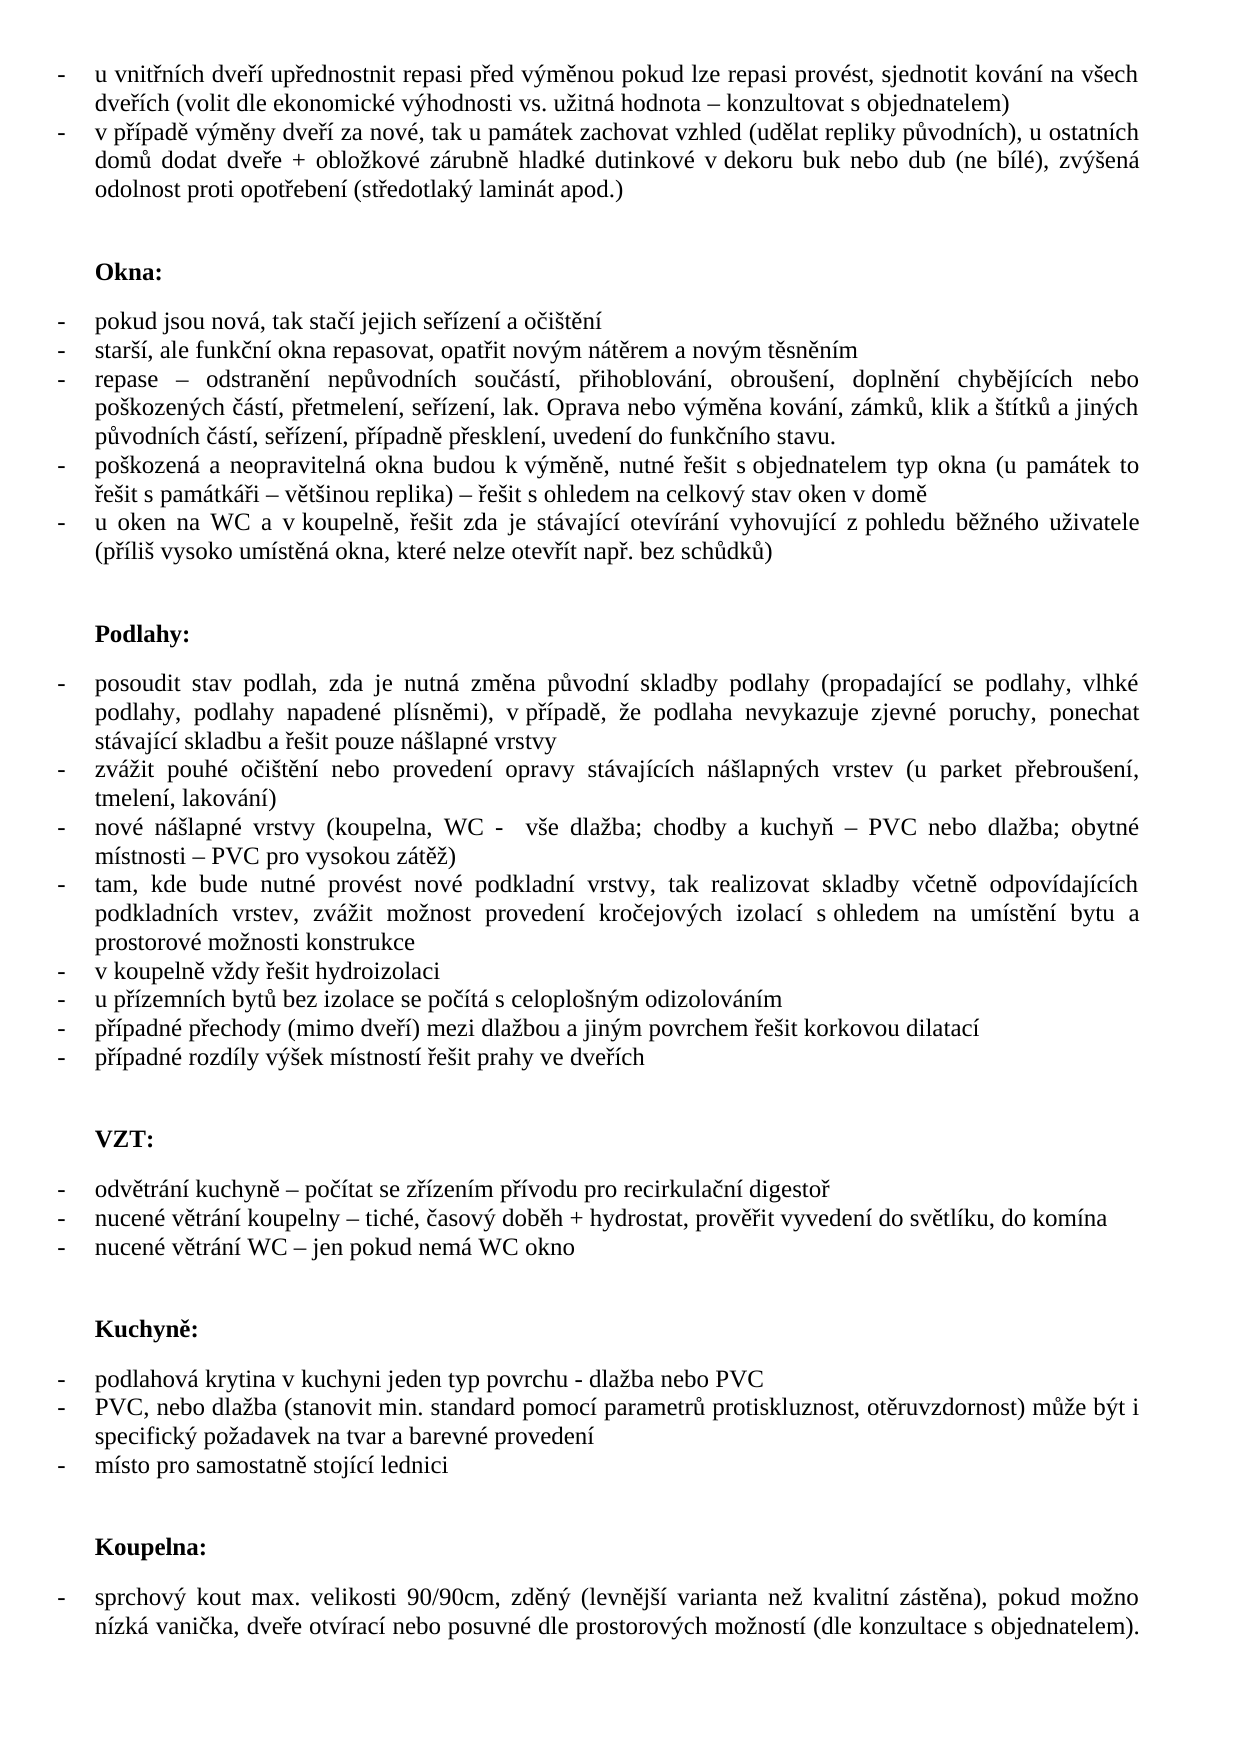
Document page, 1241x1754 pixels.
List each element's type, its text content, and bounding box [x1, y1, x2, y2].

list tam, kde bude nutné provést nové podkladní vrstvy, tak realizovat skladby včetně odpovídajících podkladních vrstev, zvážit možnost provedení kročejových izolací s ohledem na umístění bytu a prostorové možnosti konstrukce [57, 869, 1140, 956]
text Okna: [94, 257, 1140, 285]
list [57, 1582, 1140, 1639]
list případné rozdíly výšek místností řešit prahy ve dveřích [57, 1042, 1140, 1071]
list u vnitřních dveří upřednostnit repasi před výměnou pokud lze repasi provést, sjednotit kování na všech dveřích (volit dle ekonomické výhodnosti vs. užitná hodnota – konzultovat s objednatelem) [57, 59, 1140, 117]
list nové nášlapné vrstvy (koupelna, WC - vše dlažba; chodby a kuchyň – PVC nebo dlažba; obytné místnosti – PVC pro vysokou zátěž) [57, 812, 1140, 869]
text Podlahy: [94, 619, 1140, 647]
text VZT: [94, 1124, 1140, 1153]
list v případě výměny dveří za nové, tak u památek zachovat vzhled (udělat repliky původních), u ostatních domů dodat dveře + obložkové zárubně hladké dutinkové v dekoru buk nebo dub (ne bílé), zvýšená odolnost proti opotřebení (středotlaký laminát apod.) [57, 117, 1140, 203]
list zvážit pouhé očištění nebo provedení opravy stávajících nášlapných vrstev (u parket přebroušení, tmelení, lakování) [57, 754, 1140, 812]
list pokud jsou nová, tak stačí jejich seřízení a očištění [57, 306, 1140, 335]
list nucené větrání WC – jen pokud nemá WC okno [57, 1232, 1140, 1260]
list posoudit stav podlah, zda je nutná změna původní skladby podlahy (propadající se podlahy, vlhké podlahy, podlahy napadené plísněmi), v případě, že podlaha nevykazuje zjevné poruchy, ponechat stávající skladbu a řešit pouze nášlapné vrstvy [57, 668, 1140, 754]
list místo pro samostatně stojící lednici [57, 1450, 1140, 1479]
list poškozená a neopravitelná okna budou k výměně, nutné řešit s objednatelem typ okna (u památek to řešit s památkáři – většinou replika) – řešit s ohledem na celkový stav oken v domě [57, 450, 1140, 507]
text Kuchyně: [94, 1314, 1140, 1343]
text Koupelna: [94, 1532, 1140, 1561]
list odvětrání kuchyně – počítat se zřízením přívodu pro recirkulační digestoř [57, 1174, 1140, 1203]
list v koupelně vždy řešit hydroizolaci [57, 956, 1140, 984]
list případné přechody (mimo dveří) mezi dlažbou a jiným povrchem řešit korkovou dilatací [57, 1013, 1140, 1042]
list podlahová krytina v kuchyni jeden typ povrchu - dlažba nebo PVC [57, 1364, 1140, 1392]
list PVC, nebo dlažba (stanovit min. standard pomocí parametrů protiskluznost, otěruvzdornost) může být i specifický požadavek na tvar a barevné provedení [57, 1392, 1140, 1450]
list u přízemních bytů bez izolace se počítá s celoplošným odizolováním [57, 984, 1140, 1013]
list u oken na WC a v koupelně, řešit zda je stávající otevírání vyhovující z pohledu běžného uživatele (příliš vysoko umístěná okna, které nelze otevřít např. bez schůdků) [57, 507, 1140, 565]
list nucené větrání koupelny – tiché, časový doběh + hydrostat, prověřit vyvedení do světlíku, do komína [57, 1203, 1140, 1232]
list starší, ale funkční okna repasovat, opatřit novým nátěrem a novým těsněním [57, 335, 1140, 364]
